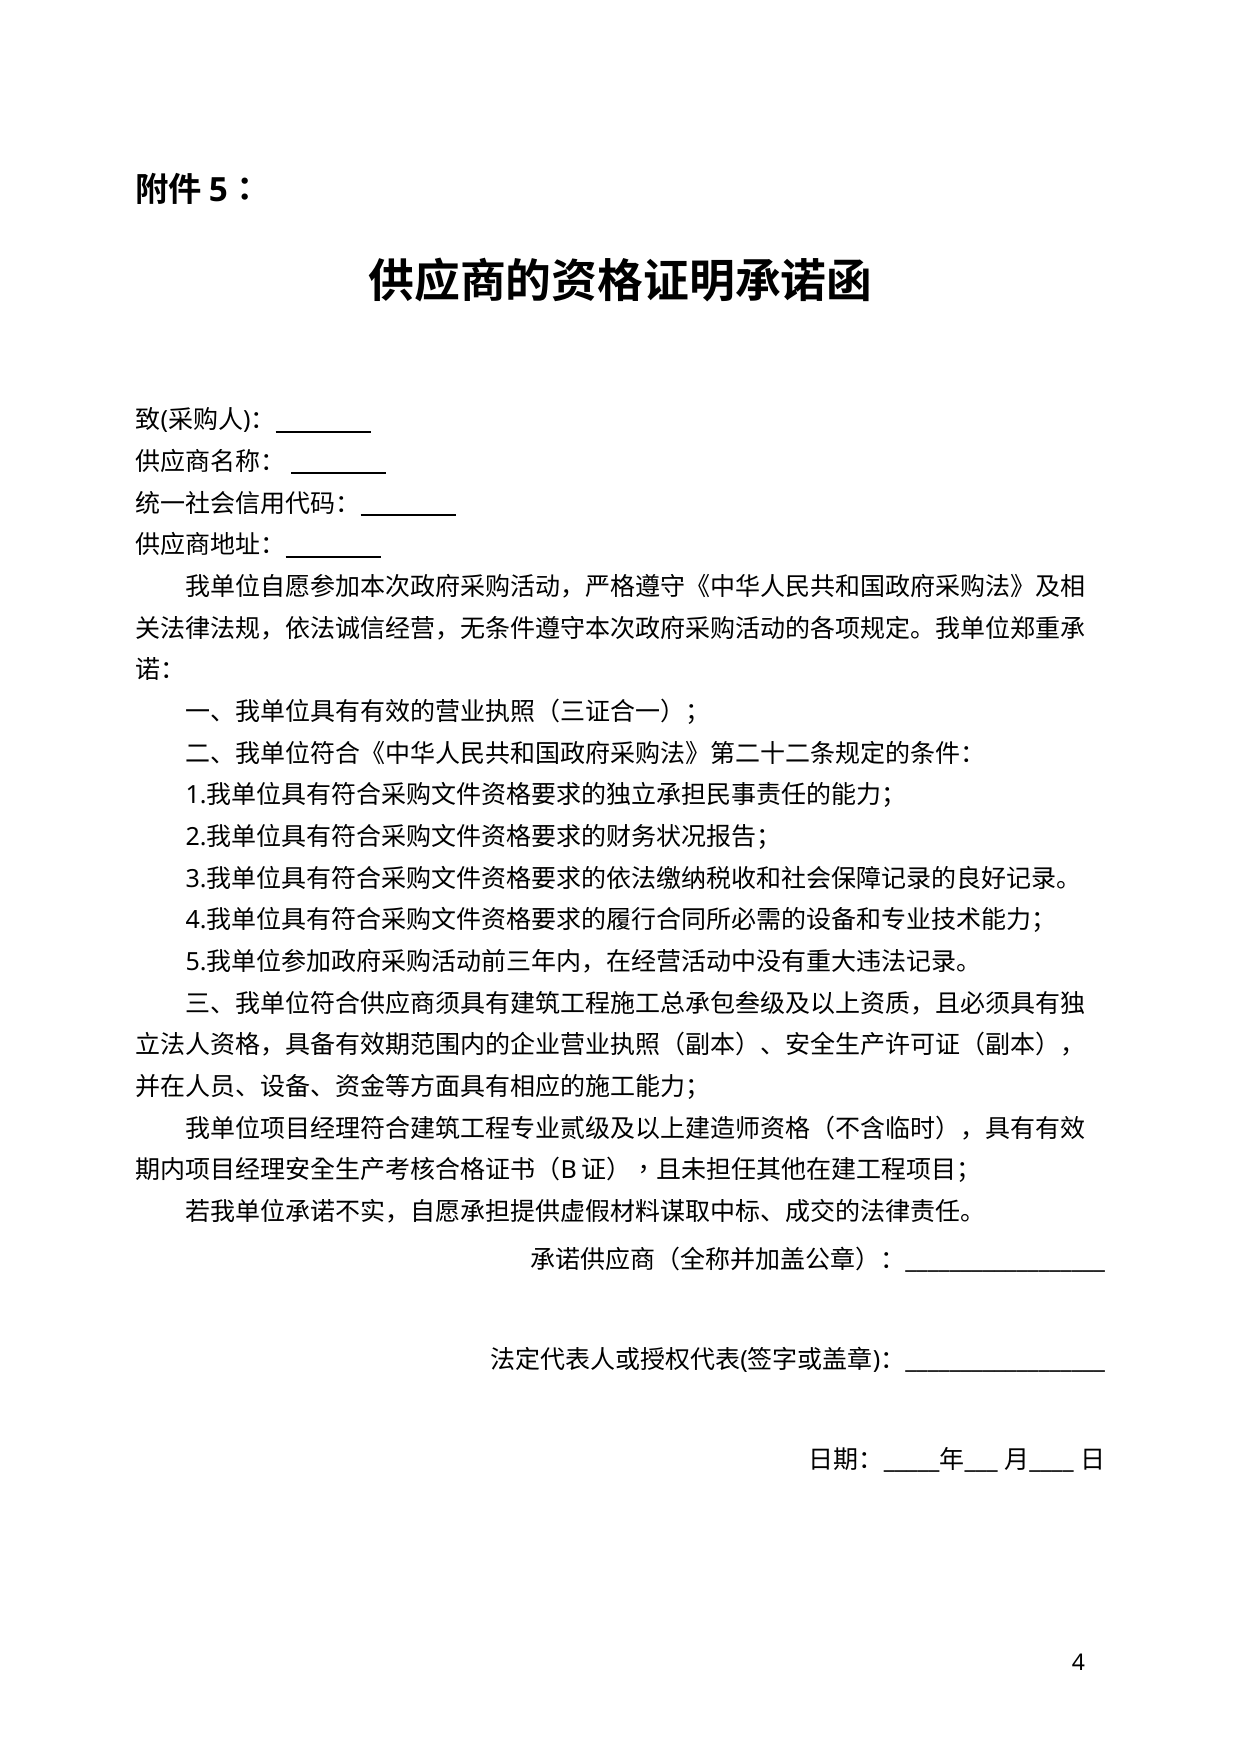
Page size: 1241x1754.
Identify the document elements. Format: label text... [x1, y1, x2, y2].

text 三、我单位符合供应商须具有建筑工程施工总承包叁级及以上资质，且必须具有独立法人资格，具备有效期范围内的企业营业执照（副本）、安全生产许可证（副本），并在人员、设备、资金等方面具有相应的施工能力； [135, 979, 1105, 1104]
text 3.我单位具有符合采购文件资格要求的依法缴纳税收和社会保障记录的良好记录。 [135, 854, 1105, 895]
text 5.我单位参加政府采购活动前三年内，在经营活动中没有重大违法记录。 [135, 937, 1105, 979]
text 我单位自愿参加本次政府采购活动，严格遵守《中华人民共和国政府采购法》及相关法律法规，依法诚信经营，无条件遵守本次政府采购活动的各项规定。我单位郑重承诺： [135, 562, 1105, 687]
subtitle 若我单位承诺不实，自愿承担提供虚假材料谋取中标、成交的法律责任。 [135, 1187, 1105, 1229]
text 附件5： [135, 164, 1105, 210]
text 1.我单位具有符合采购文件资格要求的独立承担民事责任的能力； [135, 770, 1105, 812]
text 供应商的资格证明承诺函 [135, 244, 1105, 311]
text 我单位项目经理符合建筑工程专业贰级及以上建造师资格（不含临时），具有有效期内项目经理安全生产考核合格证书（B证），且未担任其他在建工程项目； [135, 1104, 1105, 1187]
text 2.我单位具有符合采购文件资格要求的财务状况报告； [135, 812, 1105, 854]
text 供应商地址： [135, 520, 1105, 562]
text 致(采购人)： [135, 395, 1105, 437]
text 4.我单位具有符合采购文件资格要求的履行合同所必需的设备和专业技术能力； [135, 895, 1105, 937]
text 法定代表人或授权代表(签字或盖章)：__________________ [135, 1329, 1105, 1379]
text 承诺供应商（全称并加盖公章）：__________________ [135, 1229, 1105, 1279]
text 一、我单位具有有效的营业执照（三证合一）； [135, 687, 1105, 729]
text 二、我单位符合《中华人民共和国政府采购法》第二十二条规定的条件： [135, 729, 1105, 770]
text 统一社会信用代码： [135, 479, 1105, 520]
text 供应商名称： [135, 437, 1105, 479]
text 日期：_____年___ 月____ 日 [135, 1429, 1105, 1479]
